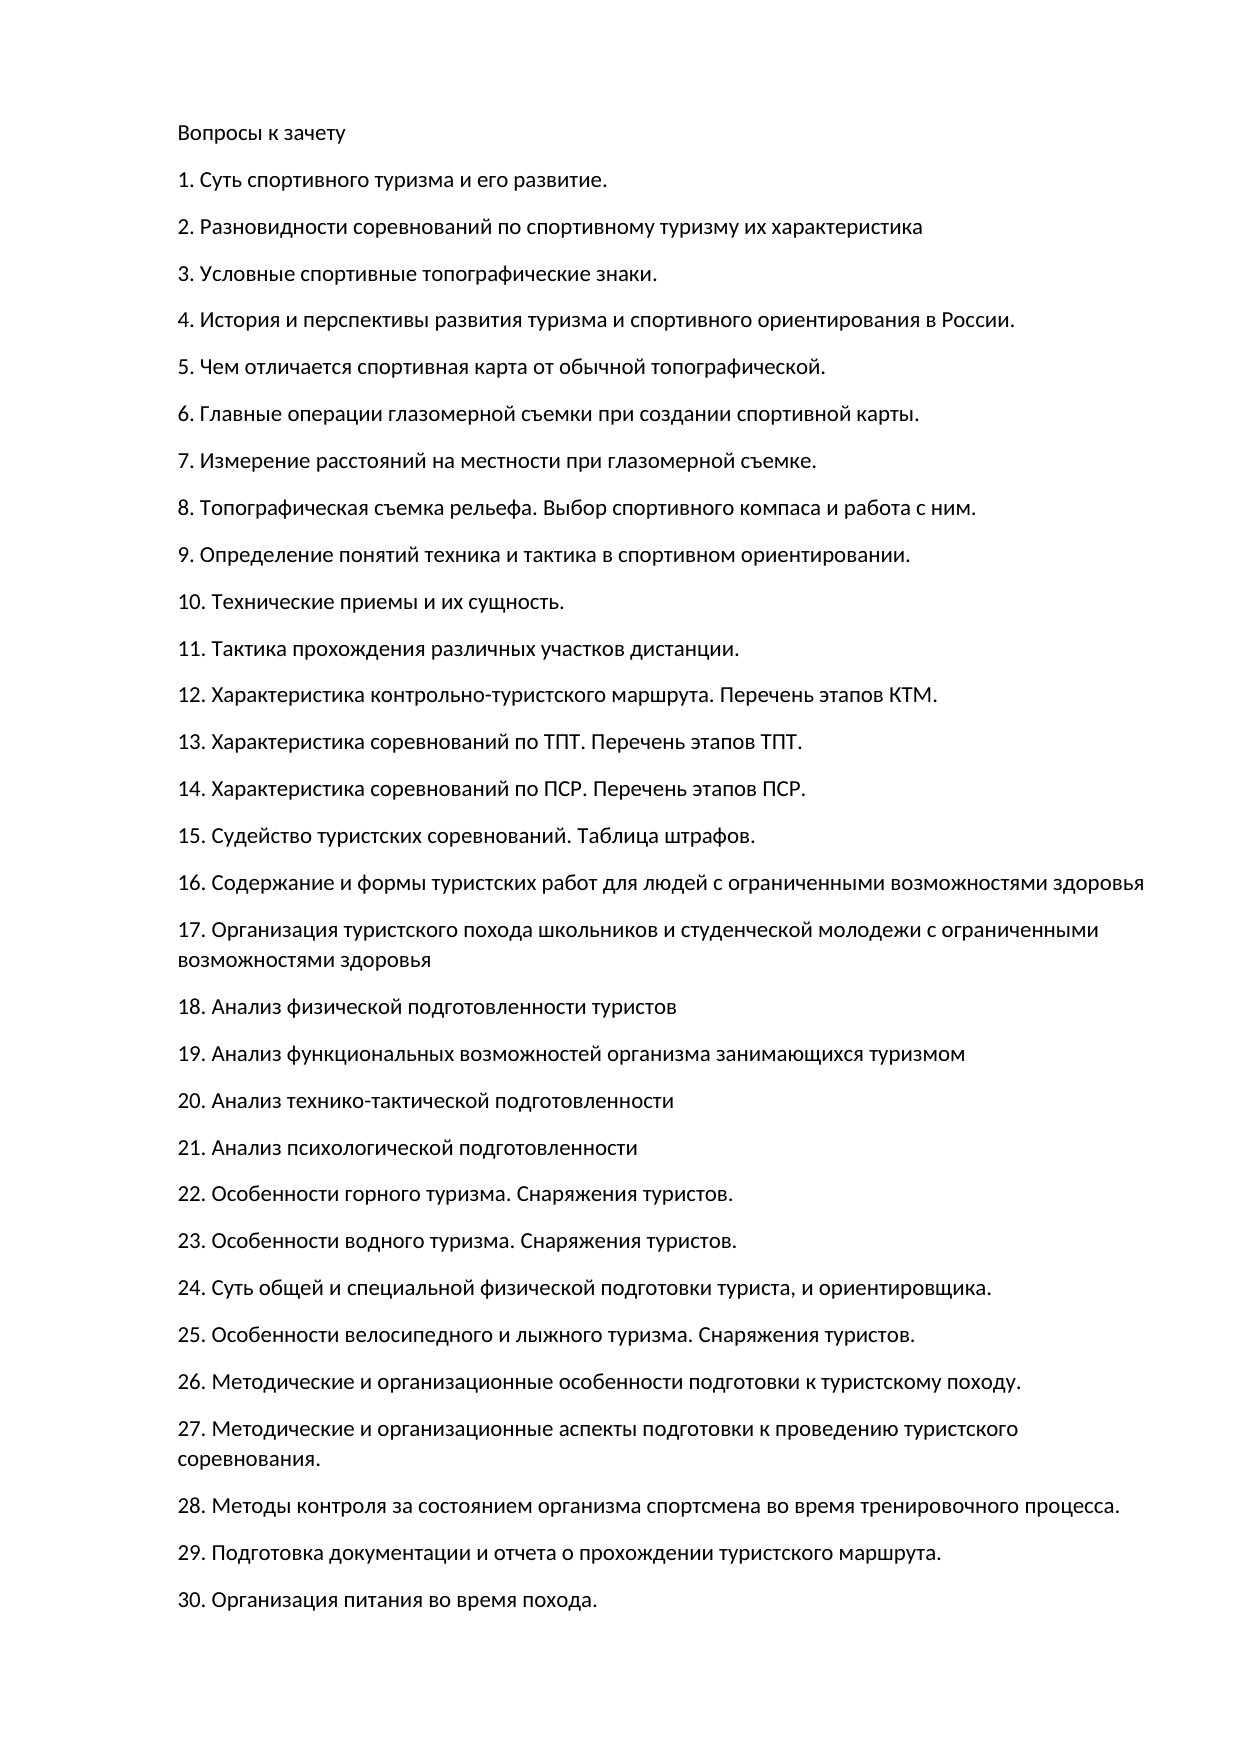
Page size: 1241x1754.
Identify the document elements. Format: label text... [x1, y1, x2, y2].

text 30. Организация питания во время похода. [177, 1585, 1152, 1613]
text 20. Анализ технико-тактической подготовленности [177, 1086, 1152, 1114]
text 19. Анализ функциональных возможностей организма занимающихся туризмом [177, 1039, 1152, 1067]
text 8. Топографическая съемка рельефа. Выбор спортивного компаса и работа с ним. [177, 493, 1152, 521]
text 16. Содержание и формы туристских работ для людей с ограниченными возможностями здоровья [177, 868, 1152, 896]
text 18. Анализ физической подготовленности туристов [177, 992, 1152, 1020]
text 4. История и перспективы развития туризма и спортивного ориентирования в России. [177, 306, 1152, 334]
text 24. Суть общей и специальной физической подготовки туриста, и ориентировщика. [177, 1273, 1152, 1301]
text 10. Технические приемы и их сущность. [177, 587, 1152, 615]
text 5. Чем отличается спортивная карта от обычной топографической. [177, 352, 1152, 381]
text 13. Характеристика соревнований по ТПТ. Перечень этапов ТПТ. [177, 727, 1152, 756]
text 23. Особенности водного туризма. Снаряжения туристов. [177, 1226, 1152, 1254]
text 22. Особенности горного туризма. Снаряжения туристов. [177, 1179, 1152, 1208]
text 17. Организация туристского похода школьников и студенческой молодежи с ограниченными возможностями здоровья [177, 915, 1152, 973]
text Вопросы к зачету [177, 118, 1152, 146]
text 6. Главные операции глазомерной съемки при создании спортивной карты. [177, 399, 1152, 427]
text 11. Тактика прохождения различных участков дистанции. [177, 634, 1152, 662]
text 1. Суть спортивного туризма и его развитие. [177, 165, 1152, 193]
text 7. Измерение расстояний на местности при глазомерной съемке. [177, 446, 1152, 474]
text 21. Анализ психологической подготовленности [177, 1133, 1152, 1161]
text 14. Характеристика соревнований по ПСР. Перечень этапов ПСР. [177, 774, 1152, 802]
text 29. Подготовка документации и отчета о прохождении туристского маршрута. [177, 1538, 1152, 1566]
text 15. Судейство туристских соревнований. Таблица штрафов. [177, 821, 1152, 849]
text 28. Методы контроля за состоянием организма спортсмена во время тренировочного процесса. [177, 1491, 1152, 1519]
text 12. Характеристика контрольно-туристского маршрута. Перечень этапов КТМ. [177, 681, 1152, 709]
text 3. Условные спортивные топографические знаки. [177, 259, 1152, 287]
text 9. Определение понятий техника и тактика в спортивном ориентировании. [177, 540, 1152, 568]
text 2. Разновидности соревнований по спортивному туризму их характеристика [177, 212, 1152, 240]
text 26. Методические и организационные особенности подготовки к туристскому походу. [177, 1367, 1152, 1395]
text 27. Методические и организационные аспекты подготовки к проведению туристского соревнования. [177, 1414, 1152, 1472]
text 25. Особенности велосипедного и лыжного туризма. Снаряжения туристов. [177, 1320, 1152, 1348]
